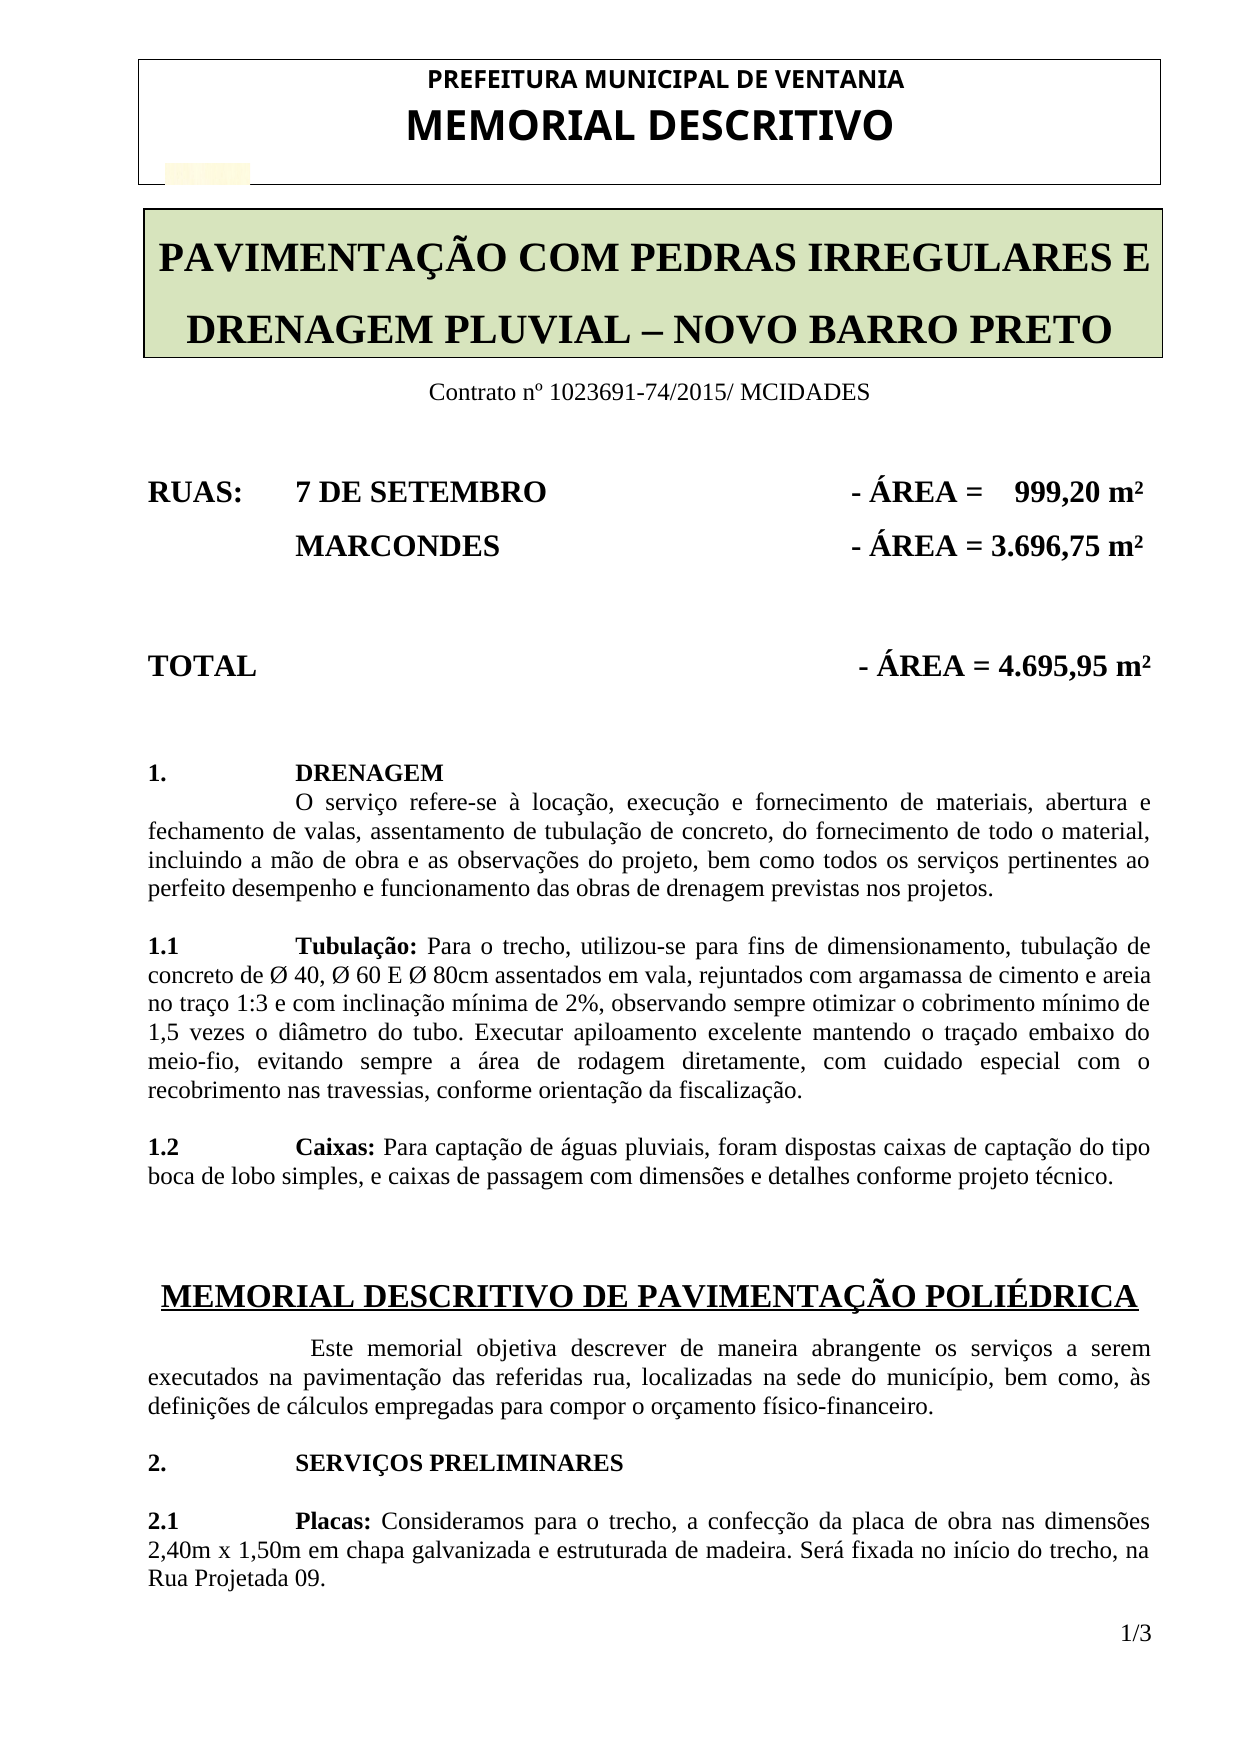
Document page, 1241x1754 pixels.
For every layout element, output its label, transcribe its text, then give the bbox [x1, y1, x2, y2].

text MEMORIAL DESCRITIVO DE PAVIMENTAÇÃO POLIÉDRICA [148, 1276, 1152, 1314]
text PAVIMENTAÇÃO COM PEDRAS IRREGULARES E DRENAGEM PLUVIAL – NOVO BARRO PRETO [148, 233, 1152, 353]
text TOTAL - ÁREA = 4.695,95 m² [148, 647, 1152, 683]
list SERVIÇOS PRELIMINARES [148, 1448, 1152, 1477]
list Tubulação: Para o trecho, utilizou-se para fins de dimensionamento, tubulação de concreto de Ø 40, Ø 60 E Ø 80cm assentados em vala, rejuntados com argamassa de cimento e areia no traço 1:3 e com inclinação mínima de 2%, observando sempre otimizar o cobrimento mínimo de 1,5 vezes o diâmetro do tubo. Executar apiloamento excelente mantendo o traçado embaixo do meio-fio, evitando sempre a área de rodagem diretamente, com cuidado especial com o recobrimento nas travessias, conforme orientação da fiscalização. [148, 931, 1152, 1103]
list DRENAGEM [148, 758, 1152, 787]
list Caixas: Para captação de águas pluviais, foram dispostas caixas de captação do tipo boca de lobo simples, e caixas de passagem com dimensões e detalhes conforme projeto técnico. [148, 1132, 1152, 1190]
text Contrato nº 1023691-74/2015/ MCIDADES [148, 377, 1152, 405]
list Placas: Consideramos para o trecho, a confecção da placa de obra nas dimensões 2,40m x 1,50m em chapa galvanizada e estruturada de madeira. Será fixada no início do trecho, na Rua Projetada 09. [148, 1506, 1152, 1592]
text MARCONDES - ÁREA = 3.696,75 m² [148, 527, 1152, 563]
text O serviço refere-se à locação, execução e fornecimento de materiais, abertura e fechamento de valas, assentamento de tubulação de concreto, do fornecimento de todo o material, incluindo a mão de obra e as observações do projeto, bem como todos os serviços pertinentes ao perfeito desempenho e funcionamento das obras de drenagem previstas nos projetos. [148, 787, 1152, 902]
text Este memorial objetiva descrever de maneira abrangente os serviços a serem executados na pavimentação das referidas rua, localizadas na sede do município, bem como, às definições de cálculos empregadas para compor o orçamento físico-financeiro. [148, 1333, 1152, 1420]
text RUAS: 7 DE SETEMBRO - ÁREA = 999,20 m² [148, 473, 1152, 509]
